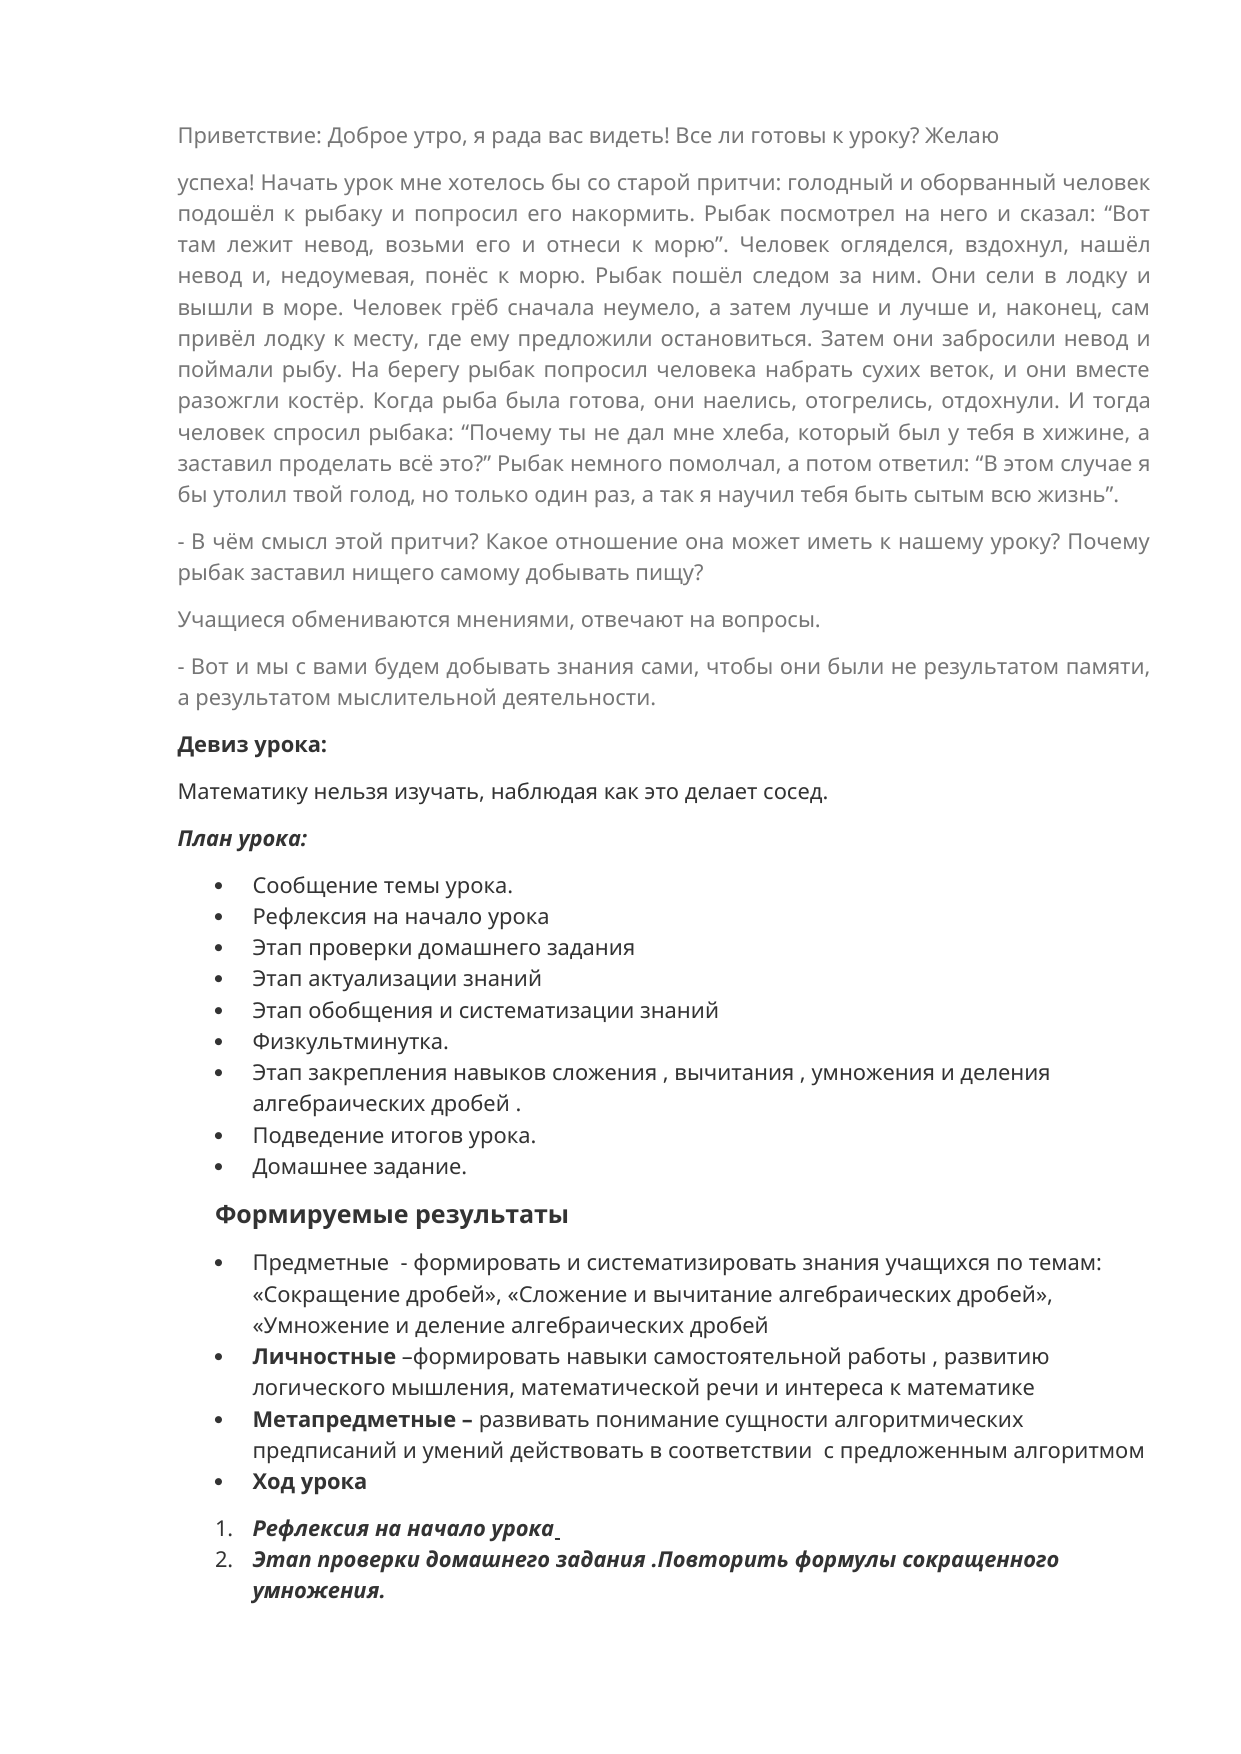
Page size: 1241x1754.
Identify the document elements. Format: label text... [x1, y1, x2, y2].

list Физкультминутка. [215, 1024, 1152, 1056]
text Девиз урока: [177, 727, 1152, 759]
list Личностные –формировать навыки самостоятельной работы , развитию логического мышления, математической речи и интереса к математике [215, 1340, 1152, 1402]
list Этап обобщения и систематизации знаний [215, 993, 1152, 1024]
list Рефлексия на начало урока [215, 1512, 1152, 1543]
text План урока: [177, 821, 1152, 852]
list Этап актуализации знаний [215, 962, 1152, 993]
text Приветствие: Доброе утро, я рада вас видеть! Все ли готовы к уроку? Желаю [177, 118, 1152, 149]
list Подведение итогов урока. [215, 1118, 1152, 1149]
list Метапредметные – развивать понимание сущности алгоритмических предписаний и умений действовать в соответствии с предложенным алгоритмом [215, 1402, 1152, 1465]
list Этап проверки домашнего задания .Повторить формулы сокращенного умножения. [215, 1543, 1152, 1605]
list Этап проверки домашнего задания [215, 931, 1152, 962]
list Рефлексия на начало урока [215, 899, 1152, 931]
text - В чём смысл этой притчи? Какое отношение она может иметь к нашему уроку? Почему рыбак заставил нищего самому добывать пищу? [177, 524, 1152, 587]
text Учащиеся обмениваются мнениями, отвечают на вопросы. [177, 602, 1152, 634]
text успеха! Начать урок мне хотелось бы со старой притчи: голодный и оборванный человек подошёл к рыбаку и попросил его накормить. Рыбак посмотрел на него и сказал: “Вот там лежит невод, возьми его и отнеси к морю”. Человек огляделся, вздохнул, нашёл невод и, недоумевая, понёс к морю. Рыбак пошёл следом за ним. Они сели в лодку и вышли в море. Человек грёб сначала неумело, а затем лучше и лучше и, наконец, сам привёл лодку к месту, где ему предложили остановиться. Затем они забросили невод и поймали рыбу. На берегу рыбак попросил человека набрать сухих веток, и они вместе разожгли костёр. Когда рыба была готова, они наелись, отогрелись, отдохнули. И тогда человек спросил рыбака: “Почему ты не дал мне хлеба, который был у тебя в хижине, а заставил проделать всё это?” Рыбак немного помолчал, а потом ответил: “В этом случае я бы утолил твой голод, но только один раз, а так я научил тебя быть сытым всю жизнь”. [177, 165, 1152, 509]
text Формируемые результаты [215, 1196, 1152, 1230]
list Ход урока [215, 1465, 1152, 1496]
list Этап закрепления навыков сложения , вычитания , умножения и деления алгебраических дробей . [215, 1056, 1152, 1118]
text - Вот и мы с вами будем добывать знания сами, чтобы они были не результатом памяти, а результатом мыслительной деятельности. [177, 649, 1152, 712]
list Предметные - формировать и систематизировать знания учащихся по темам: «Сокращение дробей», «Сложение и вычитание алгебраических дробей», «Умножение и деление алгебраических дробей [215, 1246, 1152, 1340]
list Домашнее задание. [215, 1149, 1152, 1181]
text Математику нельзя изучать, наблюдая как это делает сосед. [177, 774, 1152, 806]
list Сообщение темы урока. [215, 868, 1152, 899]
